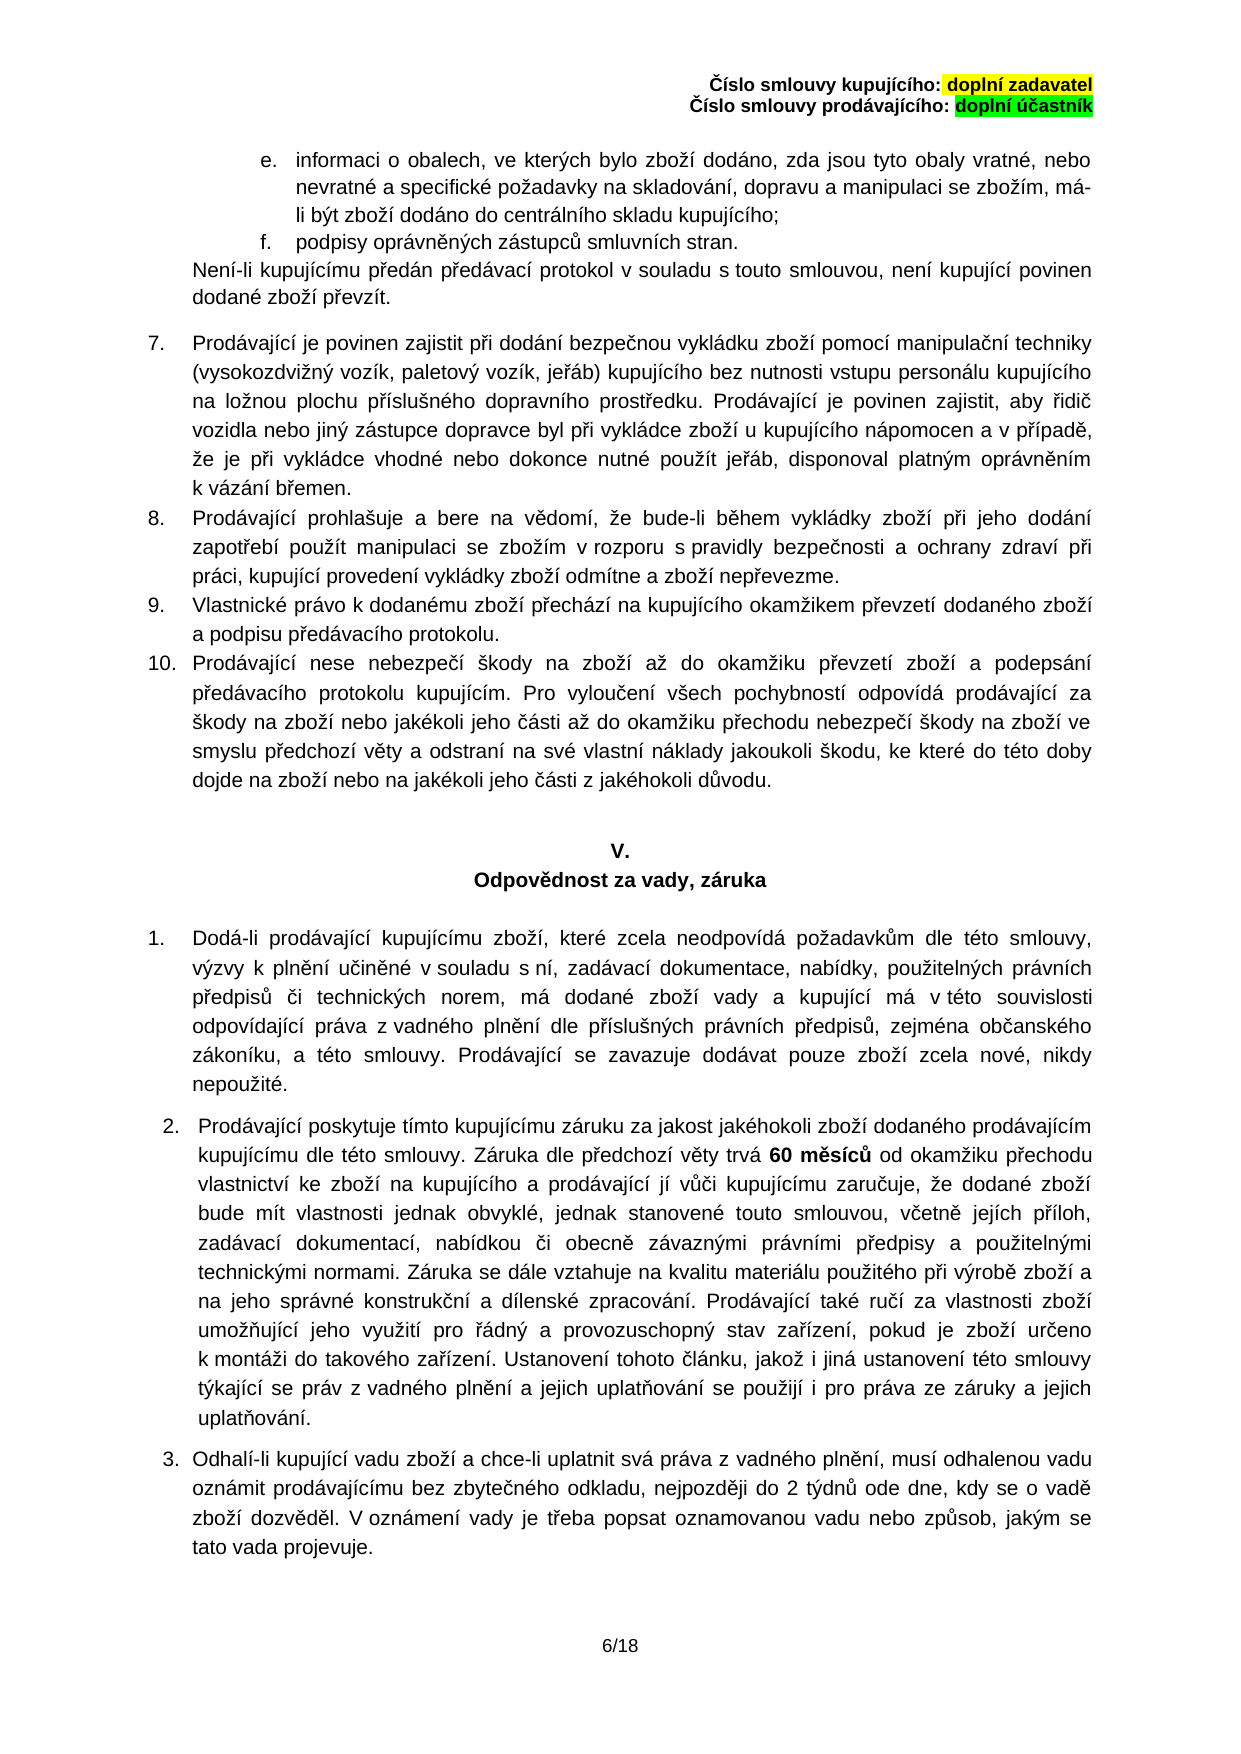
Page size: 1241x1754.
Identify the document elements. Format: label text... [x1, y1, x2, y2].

text Není-li kupujícímu předán předávací protokol v souladu s touto smlouvou, není kupující povinen dodané zboží převzít. [192, 258, 1093, 309]
text V. [148, 833, 1093, 863]
list Prodávající je povinen zajistit při dodání bezpečnou vykládku zboží pomocí manipulační techniky (vysokozdvižný vozík, paletový vozík, jeřáb) kupujícího bez nutnosti vstupu personálu kupujícího na ložnou plochu příslušného dopravního prostředku. Prodávající je povinen zajistit, aby řidič vozidla nebo jiný zástupce dopravce byl při vykládce zboží u kupujícího nápomocen a v případě, že je při vykládce vhodné nebo dokonce nutné použít jeřáb, disponoval platným oprávněním k vázání břemen. [148, 325, 1093, 500]
text Odpovědnost za vady, záruka [148, 863, 1093, 892]
list Prodávající prohlašuje a bere na vědomí, že bude-li během vykládky zboží při jeho dodání zapotřebí použít manipulaci se zbožím v rozporu s pravidly bezpečnosti a ochrany zdraví při práci, kupující provedení vykládky zboží odmítne a zboží nepřevezme. [148, 500, 1093, 588]
list Vlastnické právo k dodanému zboží přechází na kupujícího okamžikem převzetí dodaného zboží a podpisu předávacího protokolu. [148, 588, 1093, 646]
list Odhalí-li kupující vadu zboží a chce-li uplatnit svá práva z vadného plnění, musí odhalenou vadu oznámit prodávajícímu bez zbytečného odkladu, nejpozději do 2 týdnů ode dne, kdy se o vadě zboží dozvěděl. V oznámení vady je třeba popsat oznamovanou vadu nebo způsob, jakým se tato vada projevuje. [162, 1442, 1093, 1558]
list podpisy oprávněných zástupců smluvních stran. [260, 230, 1093, 254]
list Prodávající poskytuje tímto kupujícímu záruku za jakost jakéhokoli zboží dodaného prodávajícím kupujícímu dle této smlouvy. Záruka dle předchozí věty trvá 60 měsíců od okamžiku přechodu vlastnictví ke zboží na kupujícího a prodávající jí vůči kupujícímu zaručuje, že dodané zboží bude mít vlastnosti jednak obvyklé, jednak stanovené touto smlouvou, včetně jejích příloh, zadávací dokumentací, nabídkou či obecně závaznými právními předpisy a použitelnými technickými normami. Záruka se dále vztahuje na kvalitu materiálu použitého při výrobě zboží a na jeho správné konstrukční a dílenské zpracování. Prodávající také ručí za vlastnosti zboží umožňující jeho využití pro řádný a provozuschopný stav zařízení, pokud je zboží určeno k montáži do takového zařízení. Ustanovení tohoto článku, jakož i jiná ustanovení této smlouvy týkající se práv z vadného plnění a jejich uplatňování se použijí i pro práva ze záruky a jejich uplatňování. [162, 1108, 1093, 1429]
list Dodá-li prodávající kupujícímu zboží, které zcela neodpovídá požadavkům dle této smlouvy, výzvy k plnění učiněné v souladu s ní, zadávací dokumentace, nabídky, použitelných právních předpisů či technických norem, má dodané zboží vady a kupující má v této souvislosti odpovídající práva z vadného plnění dle příslušných právních předpisů, zejména občanského zákoníku, a této smlouvy. Prodávající se zavazuje dodávat pouze zboží zcela nové, nikdy nepoužité. [148, 921, 1093, 1096]
list informaci o obalech, ve kterých bylo zboží dodáno, zda jsou tyto obaly vratné, nebo nevratné a specifické požadavky na skladování, dopravu a manipulaci se zbožím, má-li být zboží dodáno do centrálního skladu kupujícího; [260, 148, 1093, 227]
list Prodávající nese nebezpečí škody na zboží až do okamžiku převzetí zboží a podepsání předávacího protokolu kupujícím. Pro vyloučení všech pochybností odpovídá prodávající za škody na zboží nebo jakékoli jeho části až do okamžiku přechodu nebezpečí škody na zboží ve smyslu předchozí věty a odstraní na své vlastní náklady jakoukoli škodu, ke které do této doby dojde na zboží nebo na jakékoli jeho části z jakéhokoli důvodu. [148, 646, 1093, 792]
